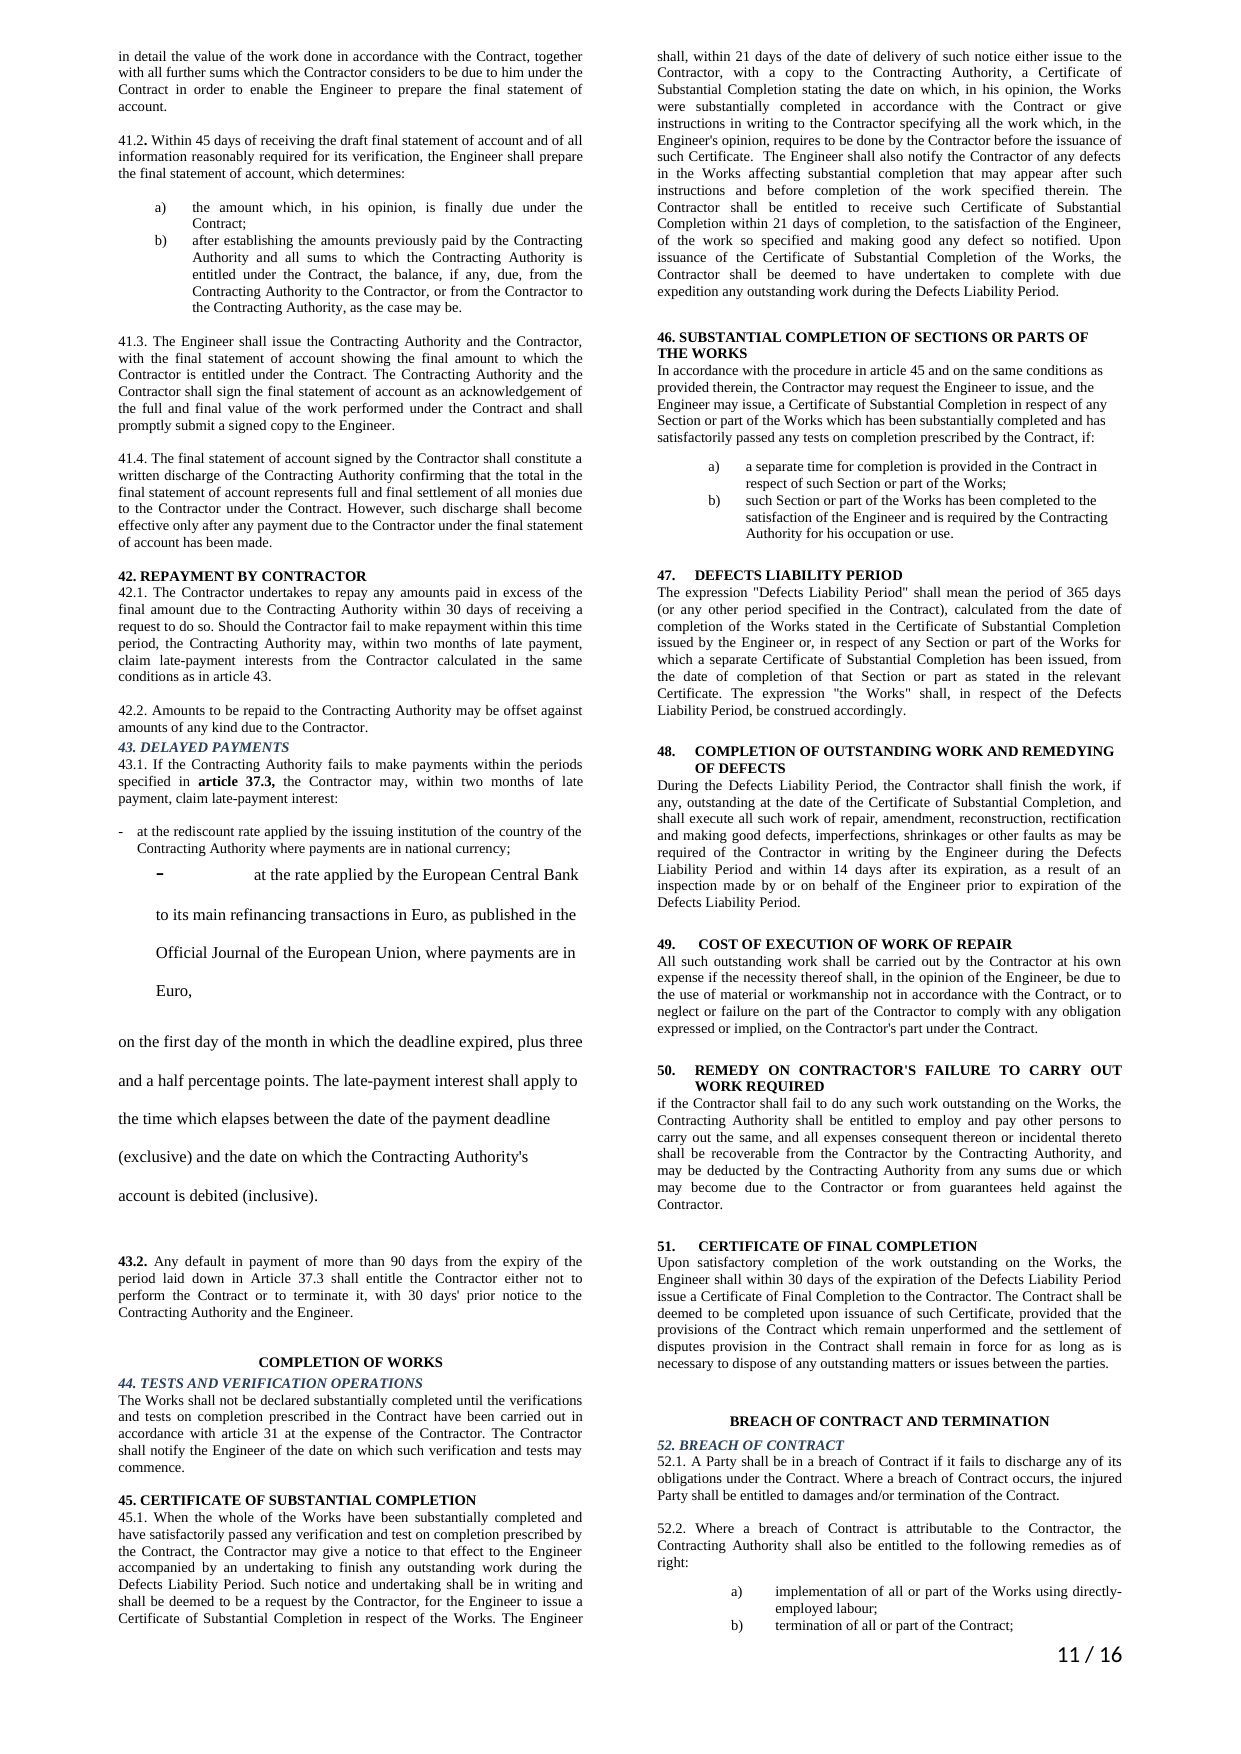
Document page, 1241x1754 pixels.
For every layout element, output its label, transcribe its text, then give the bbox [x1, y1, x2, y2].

text 41.2. Within 45 days of receiving the draft final statement of account and of all information reasonably required for its verification, the Engineer shall prepare the final statement of account, which determines: [118, 131, 583, 182]
text - at the rate applied by the European Central Bank to its main refinancing transactions in Euro, as published in the Official Journal of the European Union, where payments are in Euro, [156, 857, 583, 1000]
text b) termination of all or part of the Contract; [731, 1616, 1122, 1633]
subtitle BREACH OF CONTRACT AND TERMINATION [657, 1413, 1122, 1430]
list DEFECTS LIABILITY PERIOD [657, 567, 1122, 584]
subtitle 44. TESTS AND VERIFICATION OPERATIONS [118, 1374, 583, 1391]
text In accordance with the procedure in article 45 and on the same conditions as provided therein, the Contractor may request the Engineer to issue, and the Engineer may issue, a Certificate of Substantial Completion in respect of any Section or part of the Works which has been substantially completed and has satisfactorily passed any tests on completion prescribed by the Contract, if: [657, 362, 1122, 446]
text 52.2. Where a breach of Contract is attributable to the Contractor, the Contracting Authority shall also be entitled to the following remedies as of right: [657, 1520, 1122, 1570]
list a separate time for completion is provided in the Contract in respect of such Section or part of the Works; [708, 458, 1122, 492]
list COST OF EXECUTION OF WORK OF REPAIR [657, 936, 1122, 952]
text a) the amount which, in his opinion, is finally due under the Contract; [154, 198, 583, 232]
text b) after establishing the amounts previously paid by the Contracting Authority and all sums to which the Contracting Authority is entitled under the Contract, the balance, if any, due, from the Contracting Authority to the Contractor, or from the Contractor to the Contracting Authority, as the case may be. [154, 232, 583, 316]
text 45.1. When the whole of the Works have been substantially completed and have satisfactorily passed any verification and test on completion prescribed by the Contract, the Contractor may give a notice to that effect to the Engineer accompanied by an undertaking to finish any outstanding work during the Defects Liability Period. Such notice and undertaking shall be in writing and shall be deemed to be a request by the Contractor, for the Engineer to issue a Certificate of Substantial Completion in respect of the Works. The Engineer shall, within 21 days of the date of delivery of such notice either issue to the Contractor, with a copy to the Contracting Authority, a Certificate of Substantial Completion stating the date on which, in his opinion, the Works were substantially completed in accordance with the Contract or give instructions in writing to the Contractor specifying all the work which, in the Engineer's opinion, requires to be done by the Contractor before the issuance of such Certificate. The Engineer shall also notify the Contractor of any defects in the Works affecting substantial completion that may appear after such instructions and before completion of the work specified therein. The Contractor shall be entitled to receive such Certificate of Substantial Completion within 21 days of completion, to the satisfaction of the Engineer, of the work so specified and making good any defect so notified. Upon issuance of the Certificate of Substantial Completion of the Works, the Contractor shall be deemed to have undertaken to complete with due expedition any outstanding work during the Defects Liability Period. [657, 47, 1122, 299]
subtitle 43. DELAYED PAYMENTS [118, 739, 583, 756]
text - at the rediscount rate applied by the issuing institution of the country of the Contracting Authority where payments are in national currency; [118, 823, 583, 857]
text 41.3. The Engineer shall issue the Contracting Authority and the Contractor, with the final statement of account showing the final amount to which the Contractor is entitled under the Contract. The Contracting Authority and the Contractor shall sign the final statement of account as an acknowledgement of the full and final value of the work performed under the Contract and shall promptly submit a signed copy to the Engineer. [118, 333, 583, 433]
text 42.1. The Contractor undertakes to repay any amounts paid in excess of the final amount due to the Contracting Authority within 30 days of receiving a request to do so. Should the Contractor fail to make repayment within this time period, the Contracting Authority may, within two months of late payment, claim late-payment interests from the Contractor calculated in the same conditions as in article 43. [118, 584, 583, 685]
text if the Contractor shall fail to do any such work outstanding on the Works, the Contracting Authority shall be entitled to employ and pay other persons to carry out the same, and all expenses consequent thereon or incidental thereto shall be recoverable from the Contractor by the Contracting Authority, and may be deducted by the Contracting Authority from any sums due or which may become due to the Contractor or from guarantees held against the Contractor. [657, 1095, 1122, 1212]
text 43.2. Any default in payment of more than 90 days from the expiry of the period laid down in Article 37.3 shall entitle the Contractor either not to perform the Contract or to terminate it, with 30 days' prior notice to the Contracting Authority and the Engineer. [118, 1253, 583, 1320]
subtitle 46. SUBSTANTIAL COMPLETION OF SECTIONS OR PARTS OF THE WORKS [657, 328, 1122, 362]
subtitle 45. CERTIFICATE OF SUBSTANTIAL COMPLETION [118, 1492, 583, 1509]
text a) implementation of all or part of the Works using directly-employed labour; [731, 1583, 1122, 1616]
list REMEDY ON CONTRACTOR'S FAILURE TO CARRY OUT WORK REQUIRED [657, 1061, 1122, 1095]
text The expression "Defects Liability Period" shall mean the period of 365 days (or any other period specified in the Contract), calculated from the date of completion of the Works stated in the Certificate of Substantial Completion issued by the Engineer or, in respect of any Section or part of the Works for which a separate Certificate of Substantial Completion has been issued, from the date of completion of that Section or part as stated in the relevant Certificate. The expression "the Works" shall, in respect of the Defects Liability Period, be construed accordingly. [657, 584, 1122, 718]
text 43.1. If the Contracting Authority fails to make payments within the periods specified in article 37.3, the Contractor may, within two months of late payment, claim late-payment interest: [118, 756, 583, 806]
text 42. REPAYMENT BY CONTRACTOR [118, 567, 583, 584]
list COMPLETION OF OUTSTANDING WORK AND REMEDYING OF DEFECTS [657, 743, 1122, 777]
text The Works shall not be declared substantially completed until the verifications and tests on completion prescribed in the Contract have been carried out in accordance with article 31 at the expense of the Contractor. The Contractor shall notify the Engineer of the date on which such verification and tests may commence. [118, 1391, 583, 1475]
subtitle 52. BREACH OF CONTRACT [657, 1436, 1122, 1453]
text Upon satisfactory completion of the work outstanding on the Works, the Engineer shall within 30 days of the expiration of the Defects Liability Period issue a Certificate of Final Completion to the Contractor. The Contract shall be deemed to be completed upon issuance of such Certificate, provided that the provisions of the Contract which remain unperformed and the settlement of disputes provision in the Contract shall remain in force for as long as is necessary to dispose of any outstanding matters or issues between the parties. [657, 1254, 1122, 1371]
text All such outstanding work shall be carried out by the Contractor at his own expense if the necessity thereof shall, in the opinion of the Engineer, be due to the use of material or workmanship not in accordance with the Contract, or to neglect or failure on the part of the Contractor to comply with any obligation expressed or implied, on the Contractor's part under the Contract. [657, 952, 1122, 1036]
text During the Defects Liability Period, the Contractor shall finish the work, if any, outstanding at the date of the Certificate of Substantial Completion, and shall execute all such work of repair, amendment, reconstruction, rectification and making good defects, imperfections, shrinkages or other faults as may be required of the Contractor in writing by the Engineer during the Defects Liability Period and within 14 days after its expiration, as a result of an inspection made by or on behalf of the Engineer prior to expiration of the Defects Liability Period. [657, 777, 1122, 911]
text 42.2. Amounts to be repaid to the Contracting Authority may be offset against amounts of any kind due to the Contractor. [118, 702, 583, 735]
list such Section or part of the Works has been completed to the satisfaction of the Engineer and is required by the Contracting Authority for his occupation or use. [708, 492, 1122, 542]
list CERTIFICATE OF FINAL COMPLETION [657, 1237, 1122, 1254]
text on the first day of the month in which the deadline expired, plus three and a half percentage points. The late-payment interest shall apply to the time which elapses between the date of the payment deadline (exclusive) and the date on which the Contracting Authority's account is debited (inclusive). [118, 1032, 583, 1204]
text 41.4. The final statement of account signed by the Contractor shall constitute a written discharge of the Contracting Authority confirming that the total in the final statement of account represents full and final settlement of all monies due to the Contractor under the Contract. However, such discharge shall become effective only after any payment due to the Contractor under the final statement of account has been made. [118, 450, 583, 551]
subtitle COMPLETION OF WORKS [118, 1354, 583, 1370]
text 52.1. A Party shall be in a breach of Contract if it fails to discharge any of its obligations under the Contract. Where a breach of Contract occurs, the injured Party shall be entitled to damages and/or termination of the Contract. [657, 1453, 1122, 1503]
